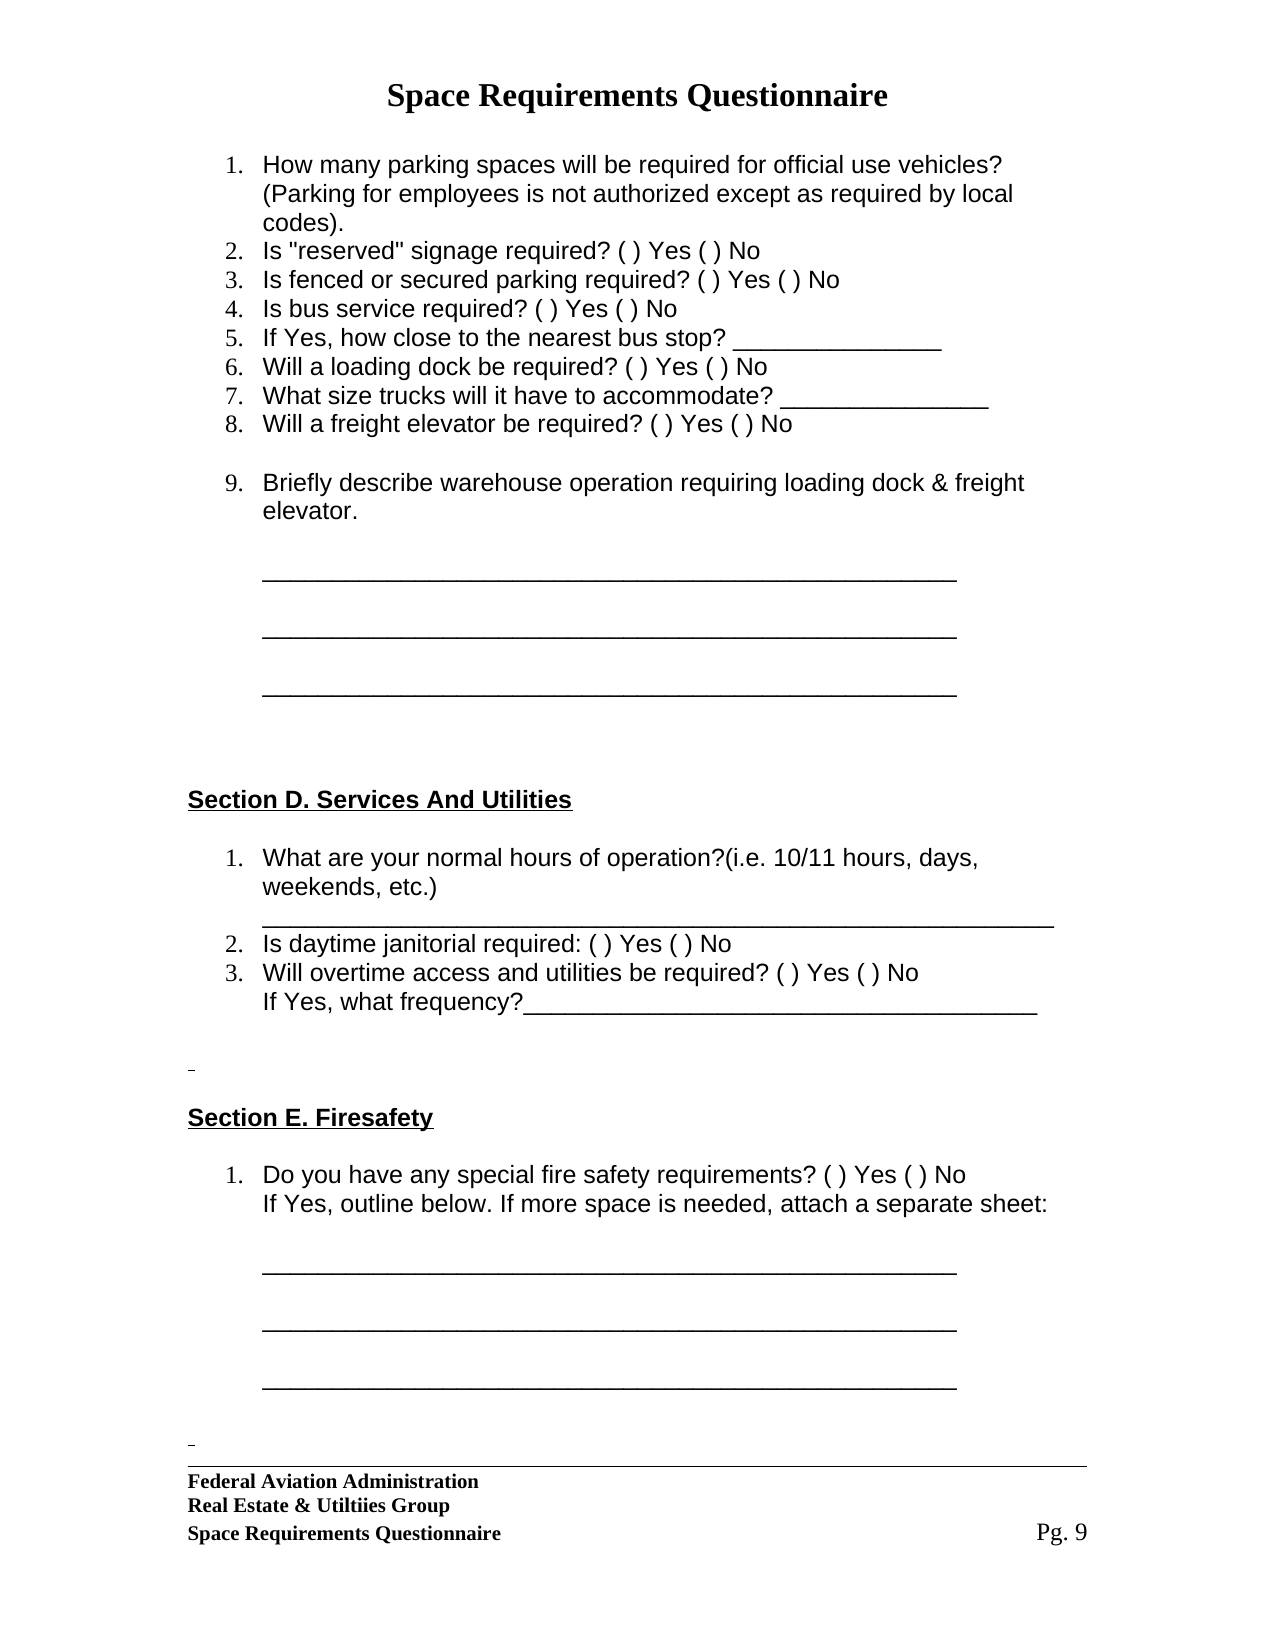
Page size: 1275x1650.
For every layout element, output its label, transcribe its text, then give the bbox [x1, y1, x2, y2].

list Will overtime access and utilities be required? ( ) Yes ( ) No If Yes, what frequency?_____________________________________ [225, 958, 1087, 1016]
list What are your normal hours of operation?(i.e. 10/11 hours, days, weekends, etc.) _________________________________________________________ [225, 843, 1087, 929]
list Will a freight elevator be required? ( ) Yes ( ) No [225, 409, 1087, 438]
list What size trucks will it have to accommodate? _______________ [225, 381, 1087, 409]
text Section D. Services And Utilities [187, 785, 1087, 813]
list Is bus service required? ( ) Yes ( ) No [225, 294, 1087, 323]
list Do you have any special fire safety requirements? ( ) Yes ( ) No If Yes, outline below. If more space is needed, attach a separate sheet: __________________________________________________ __________________________________________________ __________________________________________________ [225, 1161, 1087, 1391]
text Section E. Firesafety [187, 1103, 1087, 1131]
list How many parking spaces will be required for official use vehicles? (Parking for employees is not authorized except as required by local codes). [225, 150, 1087, 236]
list Briefly describe warehouse operation requiring loading dock & freight elevator. __________________________________________________ __________________________________________________ __________________________________________________ [225, 467, 1087, 698]
list Is fenced or secured parking required? ( ) Yes ( ) No [225, 265, 1087, 294]
list Is "reserved" signage required? ( ) Yes ( ) No [225, 236, 1087, 265]
list Will a loading dock be required? ( ) Yes ( ) No [225, 352, 1087, 381]
list Is daytime janitorial required: ( ) Yes ( ) No [225, 929, 1087, 958]
list If Yes, how close to the nearest bus stop? _______________ [225, 323, 1087, 352]
